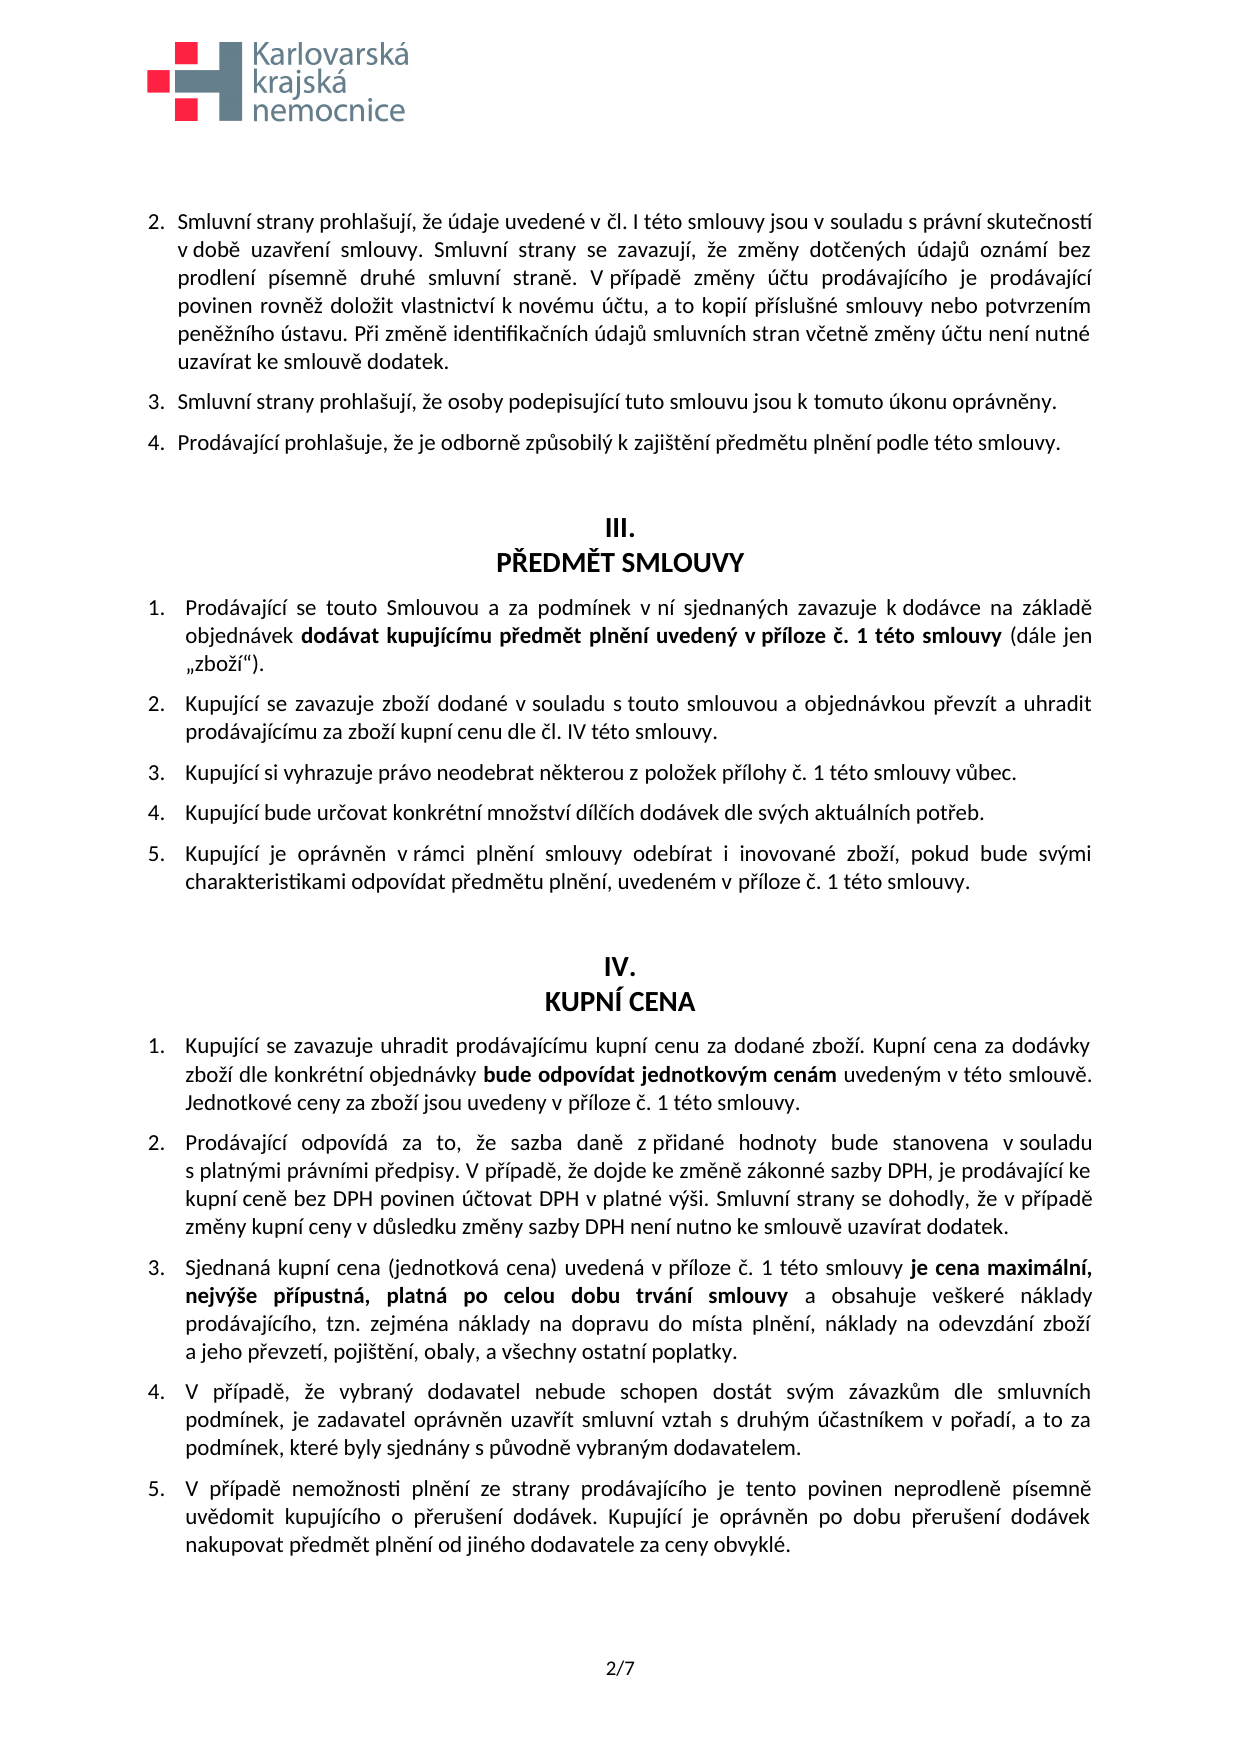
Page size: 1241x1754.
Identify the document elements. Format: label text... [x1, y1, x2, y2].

list Kupující si vyhrazuje právo neodebrat některou z položek přílohy č. 1 této smlouvy vůbec. [148, 758, 1093, 786]
list V případě nemožnosti plnění ze strany prodávajícího je tento povinen neprodleně písemně uvědomit kupujícího o přerušení dodávek. Kupující je oprávněn po dobu přerušení dodávek nakupovat předmět plnění od jiného dodavatele za ceny obvyklé. [148, 1474, 1093, 1558]
list V případě, že vybraný dodavatel nebude schopen dostát svým závazkům dle smluvních podmínek, je zadavatel oprávněn uzavřít smluvní vztah s druhým účastníkem v pořadí, a to za podmínek, které byly sjednány s původně vybraným dodavatelem. [148, 1377, 1093, 1461]
subtitle III. [148, 509, 1093, 544]
subtitle Kupní cena [148, 983, 1093, 1019]
list Kupující bude určovat konkrétní množství dílčích dodávek dle svých aktuálních potřeb. [148, 798, 1093, 826]
subtitle Předmět smlouvy [148, 544, 1093, 580]
list Kupující se zavazuje uhradit prodávajícímu kupní cenu za dodané zboží. Kupní cena za dodávky zboží dle konkrétní objednávky bude odpovídat jednotkovým cenám uvedeným v této smlouvě. Jednotkové ceny za zboží jsou uvedeny v příloze č. 1 této smlouvy. [148, 1032, 1093, 1116]
list Prodávající prohlašuje, že je odborně způsobilý k zajištění předmětu plnění podle této smlouvy. [148, 428, 1093, 456]
list Kupující je oprávněn v rámci plnění smlouvy odebírat i inovované zboží, pokud bude svými charakteristikami odpovídat předmětu plnění, uvedeném v příloze č. 1 této smlouvy. [148, 839, 1093, 895]
list Kupující se zavazuje zboží dodané v souladu s touto smlouvou a objednávkou převzít a uhradit prodávajícímu za zboží kupní cenu dle čl. IV této smlouvy. [148, 689, 1093, 745]
list Sjednaná kupní cena (jednotková cena) uvedená v příloze č. 1 této smlouvy je cena maximální, nejvýše přípustná, platná po celou dobu trvání smlouvy a obsahuje veškeré náklady prodávajícího, tzn. zejména náklady na dopravu do místa plnění, náklady na odevzdání zboží a jeho převzetí, pojištění, obaly, a všechny ostatní poplatky. [148, 1253, 1093, 1365]
subtitle IV. [148, 948, 1093, 983]
list Smluvní strany prohlašují, že údaje uvedené v čl. I této smlouvy jsou v souladu s právní skutečností v době uzavření smlouvy. Smluvní strany se zavazují, že změny dotčených údajů oznámí bez prodlení písemně druhé smluvní straně. V případě změny účtu prodávajícího je prodávající povinen rovněž doložit vlastnictví k novému účtu, a to kopií příslušné smlouvy nebo potvrzením peněžního ústavu. Při změně identifikačních údajů smluvních stran včetně změny účtu není nutné uzavírat ke smlouvě dodatek. [148, 207, 1093, 375]
picture [147, 42, 413, 122]
list Prodávající odpovídá za to, že sazba daně z přidané hodnoty bude stanovena v souladu s platnými právními předpisy. V případě, že dojde ke změně zákonné sazby DPH, je prodávající ke kupní ceně bez DPH povinen účtovat DPH v platné výši. Smluvní strany se dohodly, že v případě změny kupní ceny v důsledku změny sazby DPH není nutno ke smlouvě uzavírat dodatek. [148, 1128, 1093, 1240]
list Smluvní strany prohlašují, že osoby podepisující tuto smlouvu jsou k tomuto úkonu oprávněny. [148, 387, 1093, 415]
list Prodávající se touto Smlouvou a za podmínek v ní sjednaných zavazuje k dodávce na základě objednávek dodávat kupujícímu předmět plnění uvedený v příloze č. 1 této smlouvy (dále jen „zboží“). [148, 593, 1093, 677]
